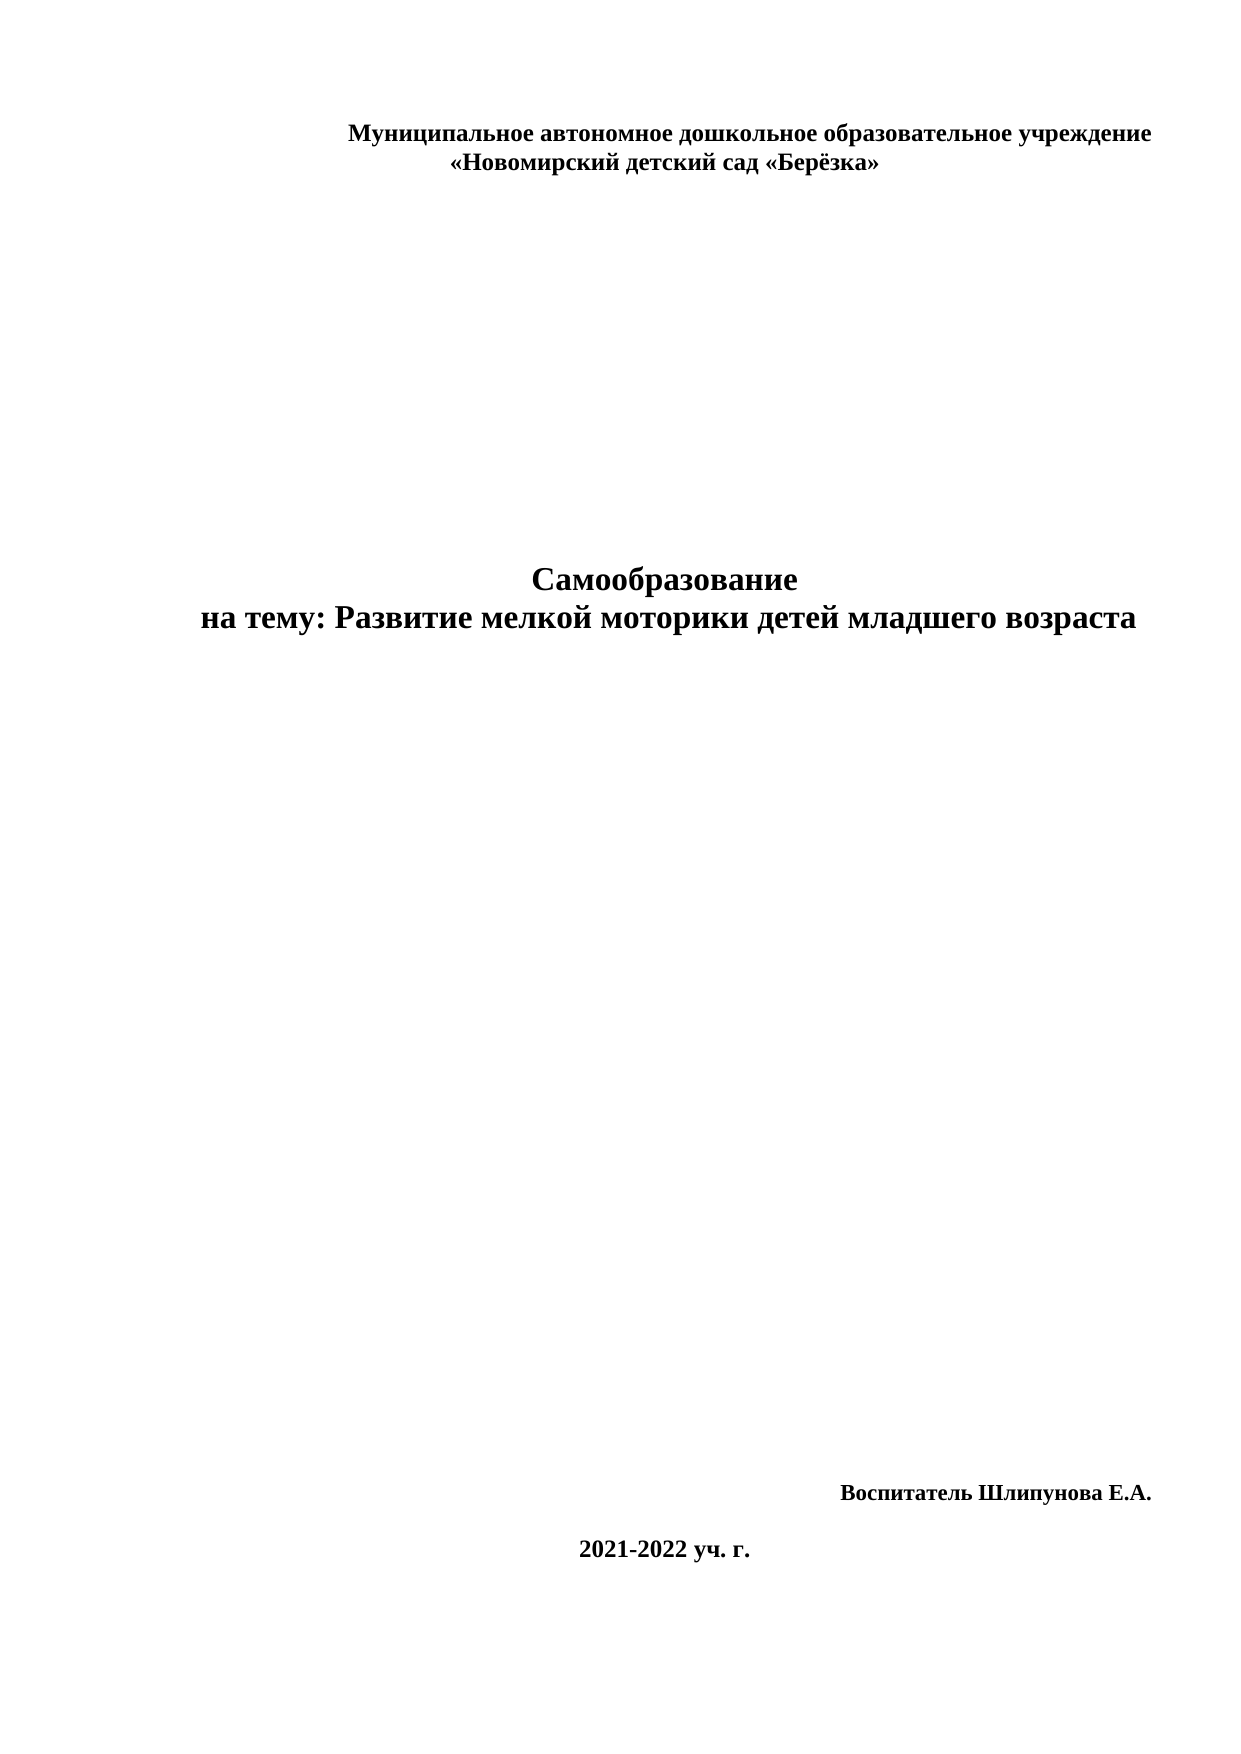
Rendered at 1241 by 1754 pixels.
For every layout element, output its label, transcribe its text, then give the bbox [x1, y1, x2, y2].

text Воспитатель Шлипунова Е.А. [177, 1479, 1152, 1505]
text Муниципальное автономное дошкольное образовательное учреждение [177, 118, 1152, 147]
text «Новомирский детский сад «Берёзка» [177, 147, 1152, 176]
text Самообразование [177, 559, 1152, 597]
text на тему: Развитие мелкой моторики детей младшего возраста [177, 597, 1152, 636]
text 2021-2022 уч. г. [177, 1534, 1152, 1563]
